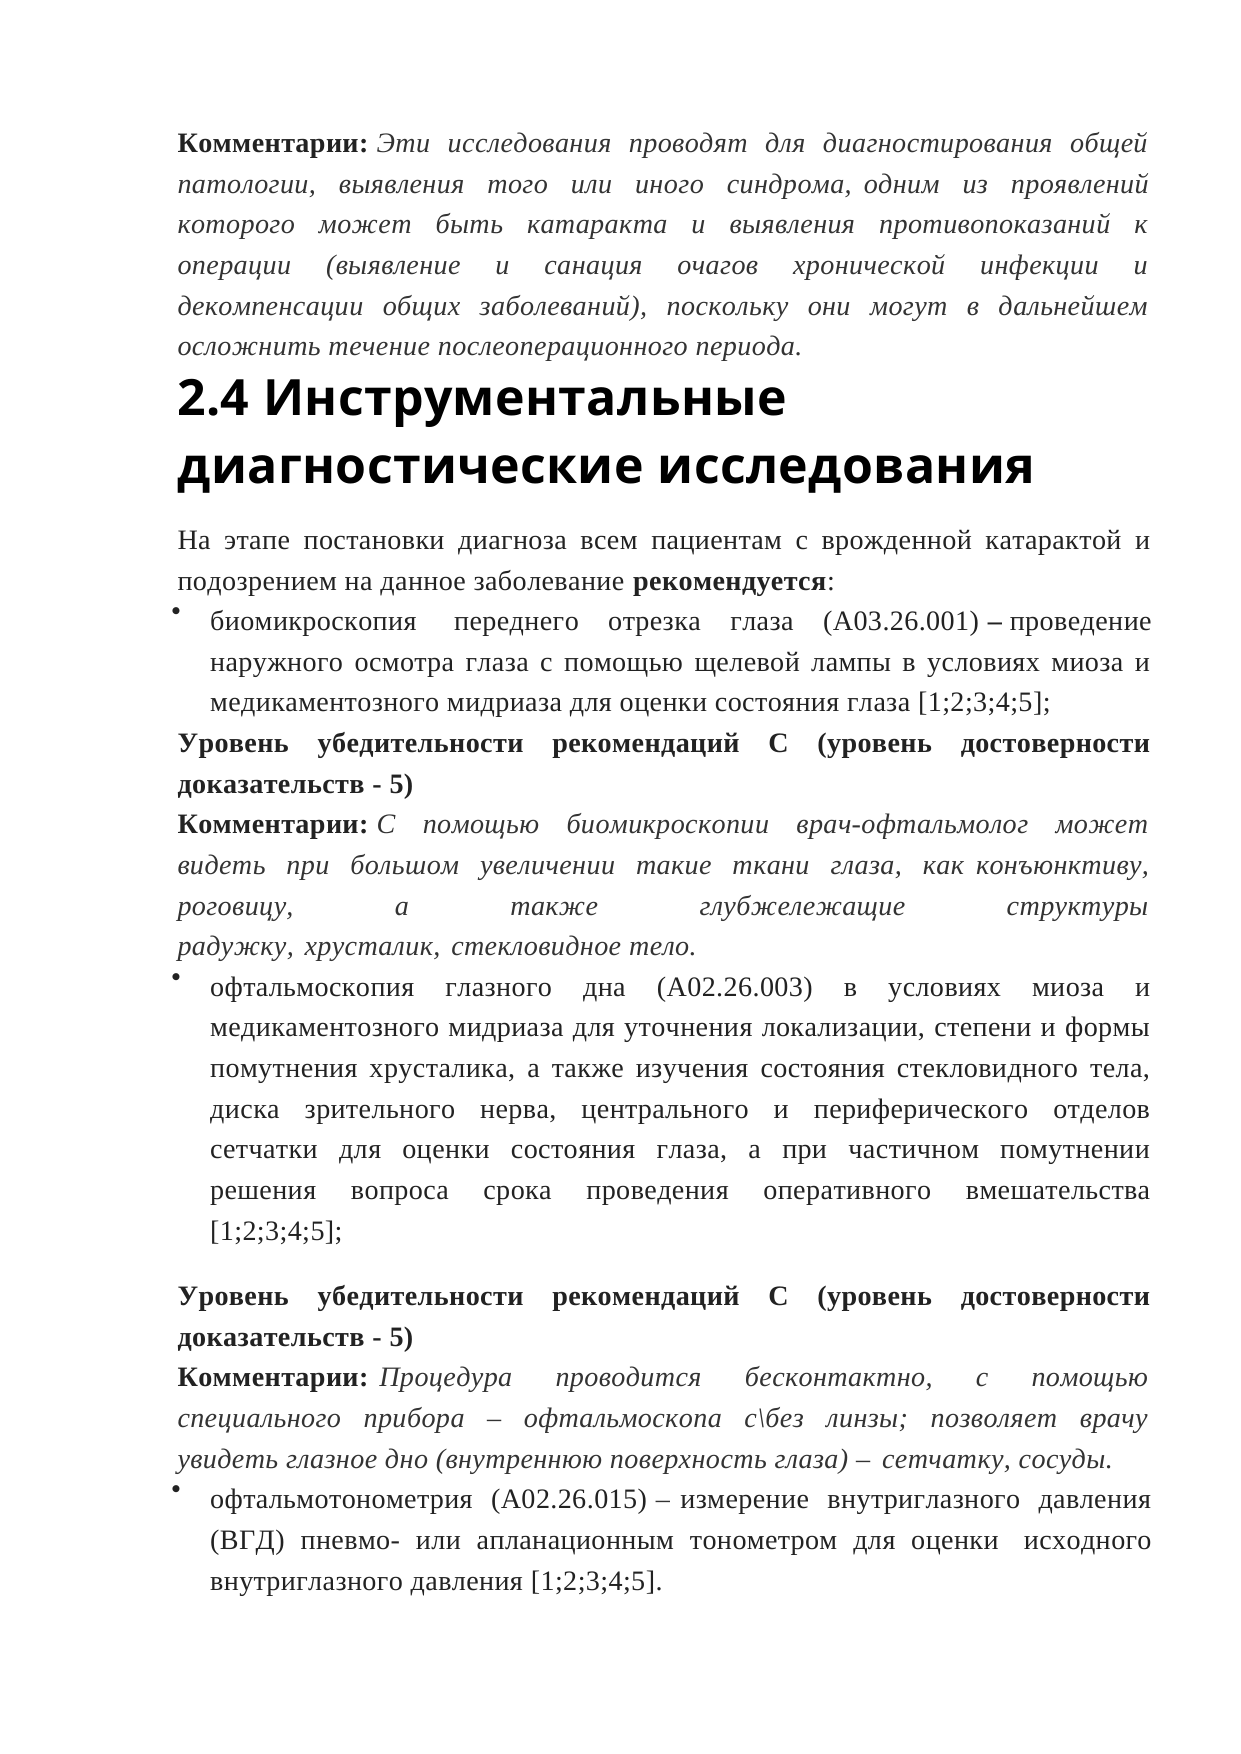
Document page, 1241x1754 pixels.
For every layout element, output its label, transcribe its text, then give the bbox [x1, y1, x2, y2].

text Комментарии: Процедура проводится бесконтактно, с помощью специального прибора – офтальмоскопа с\без линзы; позволяет врачу увидеть глазное дно (внутреннюю поверхность глаза) – сетчатку, сосуды. [177, 1352, 1152, 1474]
text Уровень убедительности рекомендаций C (уровень достоверности доказательств - 5) [177, 1271, 1152, 1352]
list биомикроскопия переднего отрезка глаза (A03.26.001) – проведение наружного осмотра глаза с помощью щелевой лампы в условиях миоза и медикаментозного мидриаза для оценки состояния глаза [1;2;3;4;5]; [172, 596, 1152, 718]
text На этапе постановки диагноза всем пациентам с врожденной катарактой и подозрением на данное заболевание рекомендуется: [177, 515, 1152, 596]
text Уровень убедительности рекомендаций C (уровень достоверности доказательств - 5) [177, 718, 1152, 799]
text Комментарии: Эти исследования проводят для диагностирования общей патологии, выявления того или иного синдрома, одним из проявлений которого может быть катаракта и выявления противопоказаний к операции (выявление и санация очагов хронической инфекции и декомпенсации общих заболеваний), поскольку они могут в дальнейшем осложнить течение послеоперационного периода. [177, 118, 1152, 362]
text 2.4 Инструментальные диагностические исследования [177, 362, 1152, 498]
text Комментарии: С помощью биомикроскопии врач-офтальмолог может видеть при большом увеличении такие ткани глаза, как конъюнктиву, роговицу, а также глубжележащие структуры радужку, хрусталик, стекловидное тело. [177, 799, 1152, 962]
list офтальмотонометрия (A02.26.015) – измерение внутриглазного давления (ВГД) пневмо- или апланационным тонометром для оценки исходного внутриглазного давления [1;2;3;4;5]. [172, 1474, 1152, 1596]
list офтальмоскопия глазного дна (A02.26.003) в условиях миоза и медикаментозного мидриаза для уточнения локализации, степени и формы помутнения хрусталика, а также изучения состояния стекловидного тела, диска зрительного нерва, центрального и периферического отделов сетчатки для оценки состояния глаза, а при частичном помутнении решения вопроса срока проведения оперативного вмешательства [1;2;3;4;5]; [172, 962, 1152, 1246]
